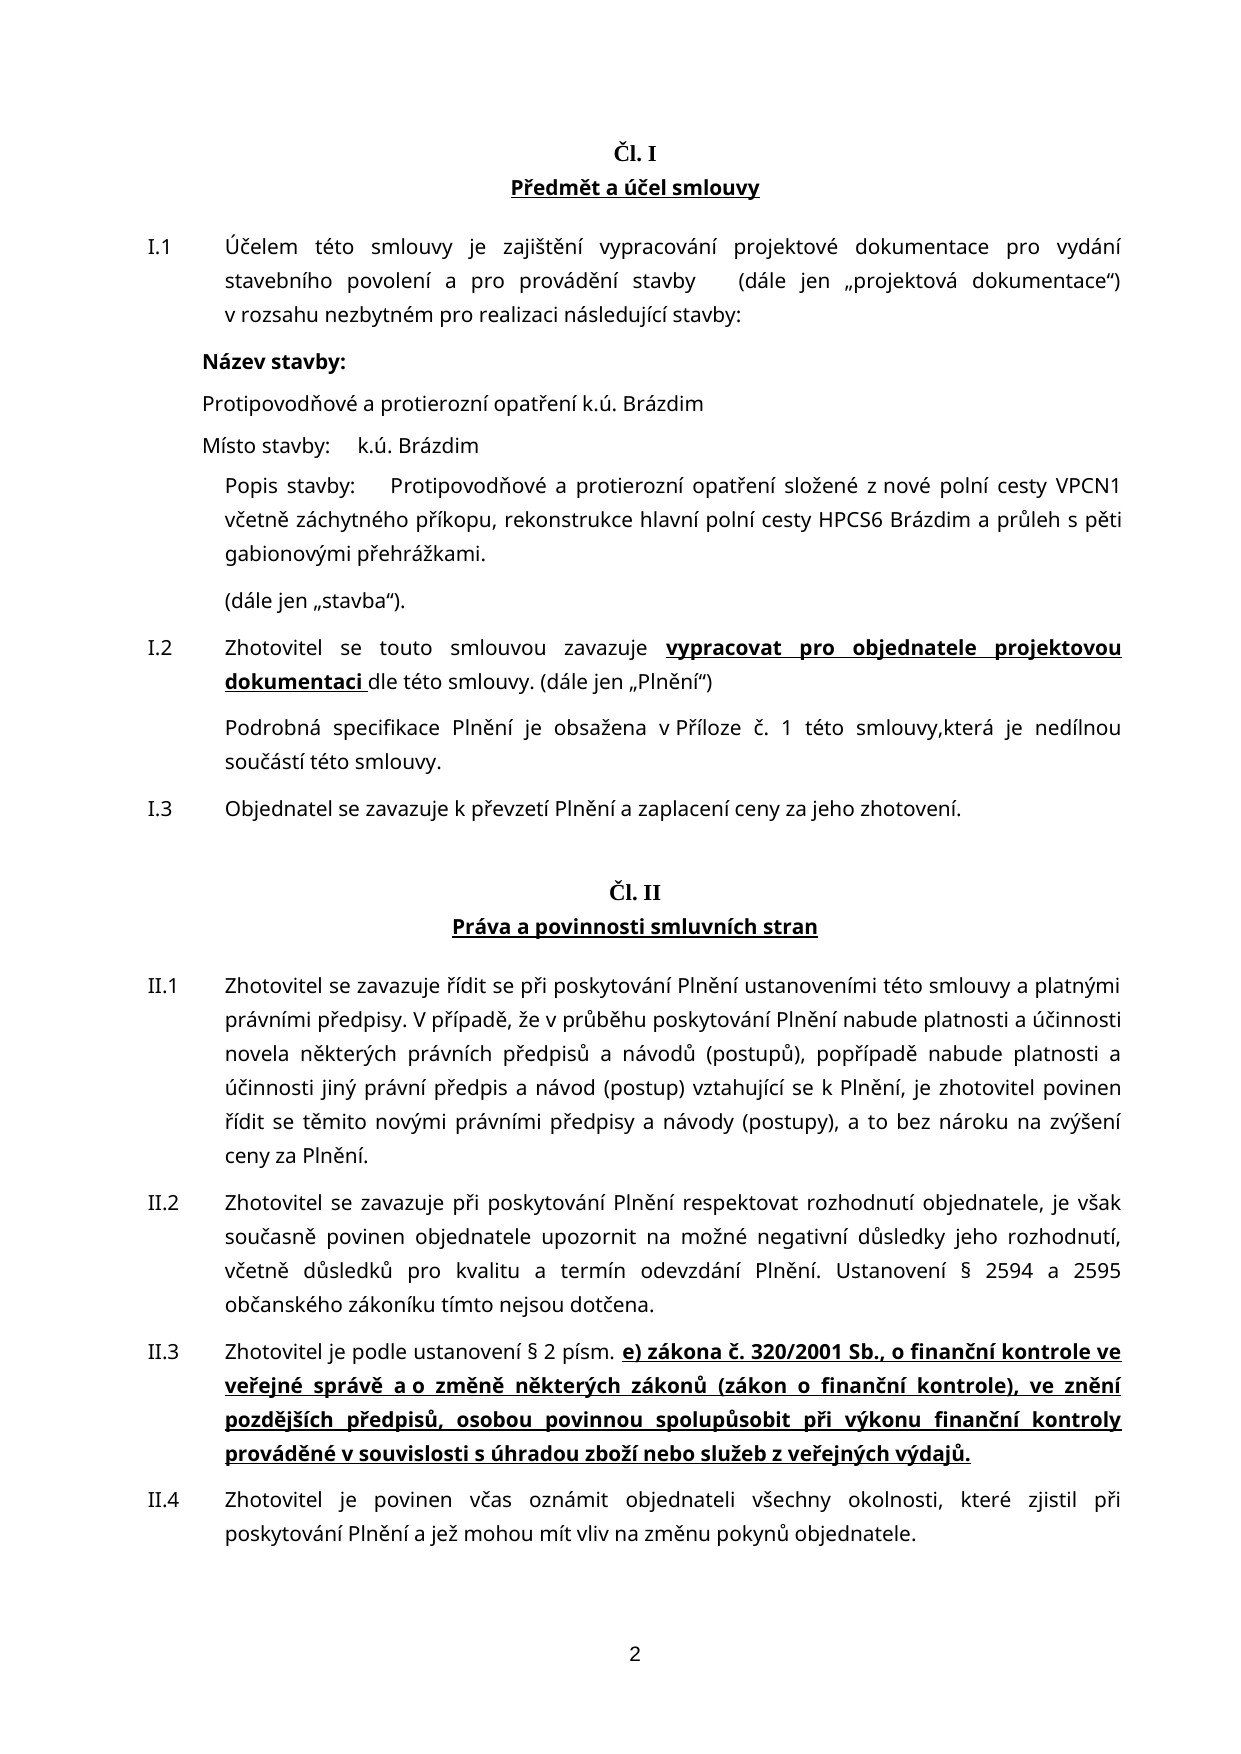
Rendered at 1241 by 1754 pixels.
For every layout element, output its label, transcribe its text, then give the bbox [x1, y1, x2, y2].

list (dále jen „stavba“). [224, 586, 1122, 614]
text Název stavby: [148, 346, 1122, 376]
text Protipovodňové a protierozní opatření k.ú. Brázdim [148, 388, 1122, 417]
list Zhotovitel se zavazuje při poskytování Plnění respektovat rozhodnutí objednatele, je však současně povinen objednatele upozornit na možné negativní důsledky jeho rozhodnutí, včetně důsledků pro kvalitu a termín odevzdání Plnění. Ustanovení § 2594 a 2595 občanského zákoníku tímto nejsou dotčena. [148, 1188, 1122, 1319]
text Práva a povinnosti smluvních stran [148, 878, 1122, 941]
list Zhotovitel se zavazuje řídit se při poskytování Plnění ustanoveními této smlouvy a platnými právními předpisy. V případě, že v průběhu poskytování Plnění nabude platnosti a účinnosti novela některých právních předpisů a návodů (postupů), popřípadě nabude platnosti a účinnosti jiný právní předpis a návod (postup) vztahující se k Plnění, je zhotovitel povinen řídit se těmito novými právními předpisy a návody (postupy), a to bez nároku na zvýšení ceny za Plnění. [148, 971, 1122, 1170]
list Objednatel se zavazuje k převzetí Plnění a zaplacení ceny za jeho zhotovení. [148, 794, 1122, 822]
text Místo stavby: k.ú. Brázdim [148, 430, 1122, 459]
list Zhotovitel se touto smlouvou zavazuje vypracovat pro objednatele projektovou dokumentaci dle této smlouvy. (dále jen „Plnění“) [148, 633, 1122, 695]
list Popis stavby: Protipovodňové a protierozní opatření složené z nové polní cesty VPCN1 včetně záchytného příkopu, rekonstrukce hlavní polní cesty HPCS6 Brázdim a průleh s pěti gabionovými přehrážkami. [224, 471, 1122, 568]
list Zhotovitel je podle ustanovení § 2 písm. e) zákona č. 320/2001 Sb., o finanční kontrole ve veřejné správě a o změně některých zákonů (zákon o finanční kontrole), ve znění pozdějších předpisů, osobou povinnou spolupůsobit při výkonu finanční kontroly prováděné v souvislosti s úhradou zboží nebo služeb z veřejných výdajů. [148, 1337, 1122, 1467]
list Zhotovitel je povinen včas oznámit objednateli všechny okolnosti, které zjistil při poskytování Plnění a jež mohou mít vliv na změnu pokynů objednatele. [148, 1486, 1122, 1548]
list Účelem této smlouvy je zajištění vypracování projektové dokumentace pro vydání stavebního povolení a pro provádění stavby (dále jen „projektová dokumentace“) v rozsahu nezbytném pro realizaci následující stavby: [148, 232, 1122, 328]
list Podrobná specifikace Plnění je obsažena v Příloze č. 1 této smlouvy,která je nedílnou součástí této smlouvy. [224, 713, 1122, 776]
text Předmět a účel smlouvy [148, 139, 1122, 201]
